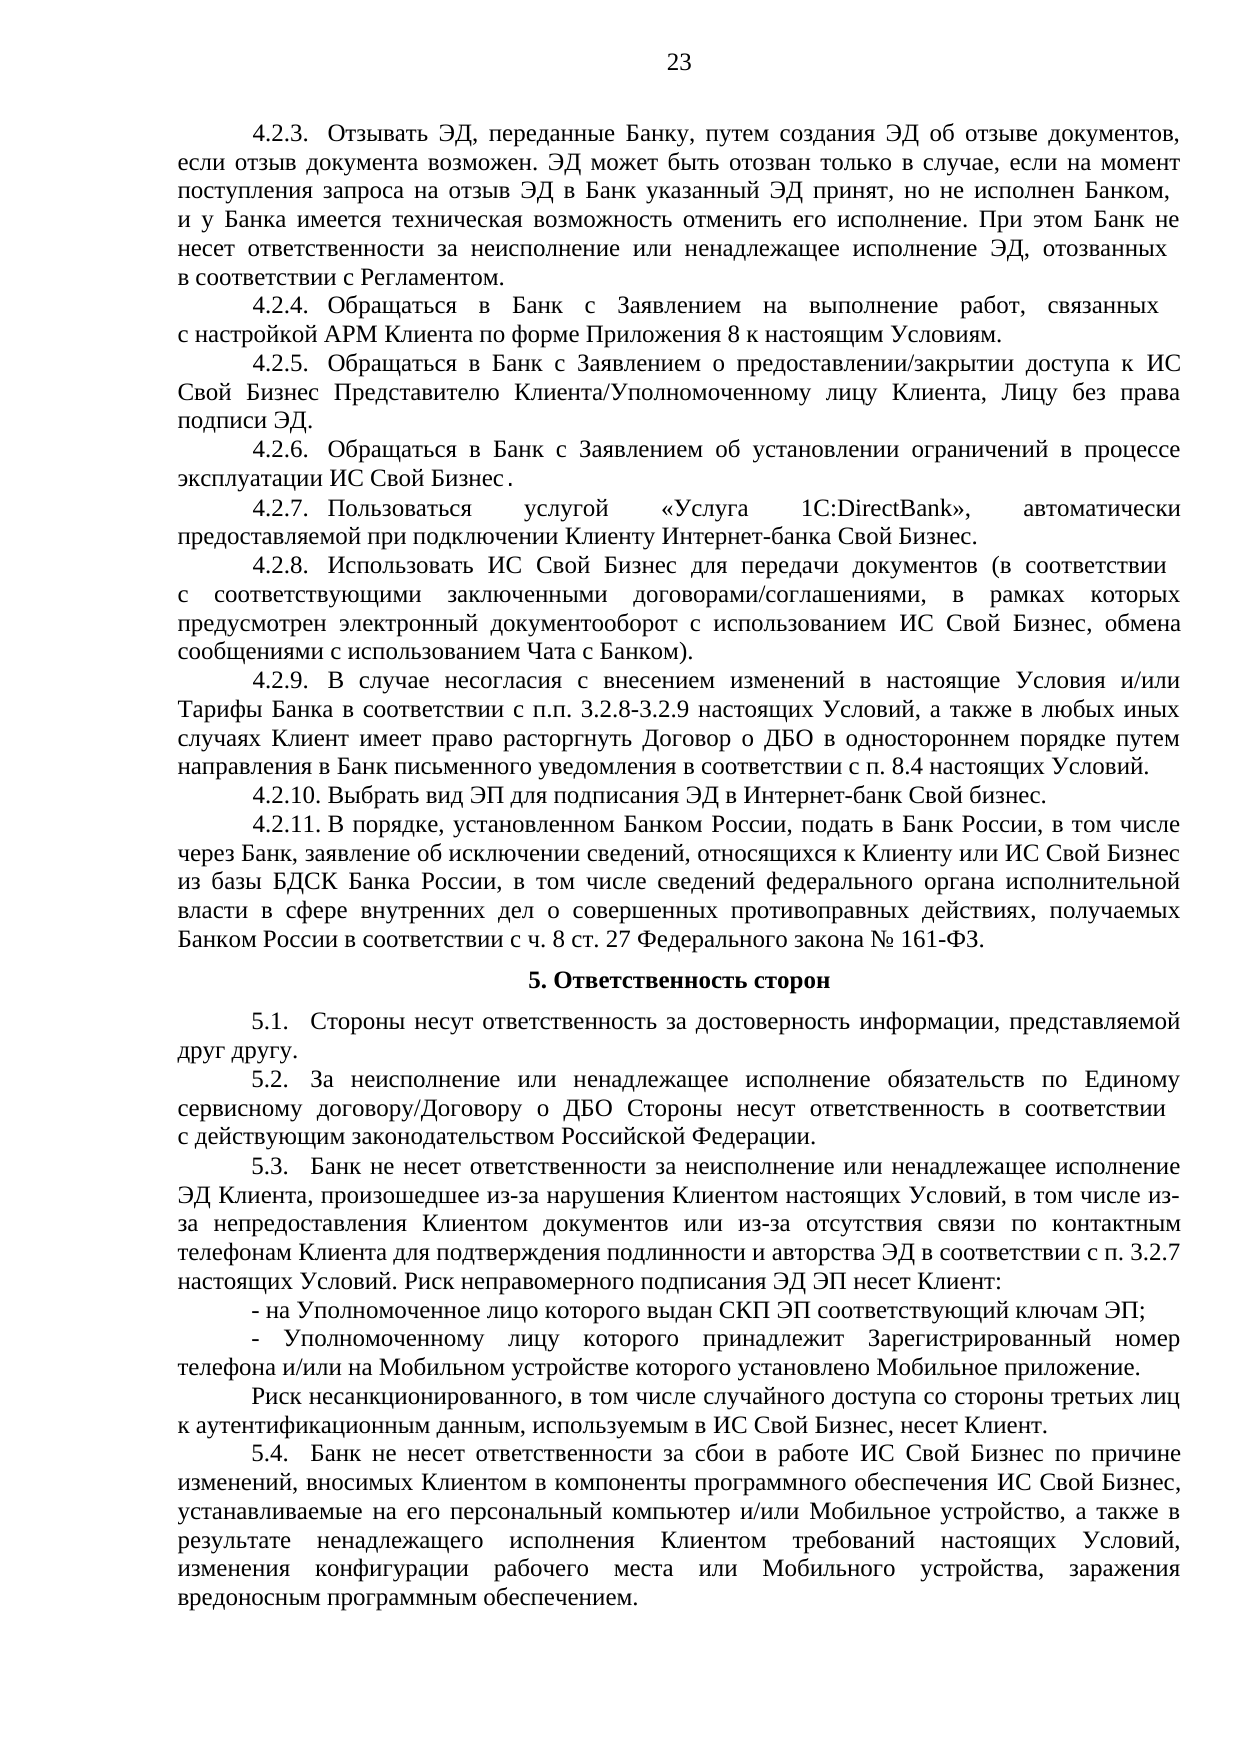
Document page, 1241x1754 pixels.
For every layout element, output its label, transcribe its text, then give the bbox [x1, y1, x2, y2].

list Обращаться в Банк с Заявлением на выполнение работ, связанных с настройкой АРМ Клиента по форме Приложения 8 к настоящим Условиям. [177, 291, 1181, 348]
text Риск несанкционированного, в том числе случайного доступа со стороны третьих лиц к аутентификационным данным, используемым в ИС Свой Бизнес, несет Клиент. [177, 1381, 1181, 1438]
list Банк не несет ответственности за неисполнение или ненадлежащее исполнение ЭД Клиента, произошедшее из-за нарушения Клиентом настоящих Условий, в том числе из-за непредоставления Клиентом документов или из-за отсутствия связи по контактным телефонам Клиента для подтверждения подлинности и авторства ЭД в соответствии с п. 3.2.7 настоящих Условий. Риск неправомерного подписания ЭД ЭП несет Клиент: [177, 1151, 1181, 1295]
list Отзывать ЭД, переданные Банку, путем создания ЭД об отзыве документов, если отзыв документа возможен. ЭД может быть отозван только в случае, если на момент поступления запроса на отзыв ЭД в Банк указанный ЭД принят, но не исполнен Банком, и у Банка имеется техническая возможность отменить его исполнение. При этом Банк не несет ответственности за неисполнение или ненадлежащее исполнение ЭД, отозванных в соответствии с Регламентом. [177, 118, 1181, 291]
list Обращаться в Банк с Заявлением о предоставлении/закрытии доступа к ИС Свой Бизнес Представителю Клиента/Уполномоченному лицу Клиента, Лицу без права подписи ЭД. [177, 348, 1181, 434]
list Стороны несут ответственность за достоверность информации, представляемой друг другу. [177, 1006, 1181, 1064]
list Пользоваться услугой «Услуга 1С:DirectBank», автоматически предоставляемой при подключении Клиенту Интернет-банка Свой Бизнес. [177, 493, 1181, 550]
list Выбрать вид ЭП для подписания ЭД в Интернет-банк Свой бизнес. [177, 780, 1181, 809]
list Банк не несет ответственности за сбои в работе ИС Свой Бизнес по причине изменений, вносимых Клиентом в компоненты программного обеспечения ИС Свой Бизнес, устанавливаемые на его персональный компьютер и/или Мобильное устройство, а также в результате ненадлежащего исполнения Клиентом требований настоящих Условий, изменения конфигурации рабочего места или Мобильного устройства, заражения вредоносным программным обеспечением. [177, 1438, 1181, 1611]
text - на Уполномоченное лицо которого выдан СКП ЭП соответствующий ключам ЭП; [177, 1295, 1181, 1323]
list В случае несогласия с внесением изменений в настоящие Условия и/или Тарифы Банка в соответствии с п.п. 3.2.8-3.2.9 настоящих Условий, а также в любых иных случаях Клиент имеет право расторгнуть Договор о ДБО в одностороннем порядке путем направления в Банк письменного уведомления в соответствии с п. 8.4 настоящих Условий. [177, 665, 1181, 780]
text 5. Ответственность сторон [177, 965, 1181, 994]
list Обращаться в Банк с Заявлением об установлении ограничений в процессе эксплуатации ИС Свой Бизнес. [177, 434, 1181, 493]
list Использовать ИС Свой Бизнес для передачи документов (в соответствии с соответствующими заключенными договорами/соглашениями, в рамках которых предусмотрен электронный документооборот с использованием ИС Свой Бизнес, обмена сообщениями с использованием Чата с Банком). [177, 550, 1181, 665]
text - Уполномоченному лицу которого принадлежит Зарегистрированный номер телефона и/или на Мобильном устройстве которого установлено Мобильное приложение. [177, 1323, 1181, 1381]
list В порядке, установленном Банком России, подать в Банк России, в том числе через Банк, заявление об исключении сведений, относящихся к Клиенту или ИС Свой Бизнес из базы БДСК Банка России, в том числе сведений федерального органа исполнительной власти в сфере внутренних дел о совершенных противоправных действиях, получаемых Банком России в соответствии с ч. 8 ст. 27 Федерального закона № 161-ФЗ. [177, 809, 1181, 953]
list За неисполнение или ненадлежащее исполнение обязательств по Единому сервисному договору/Договору о ДБО Стороны несут ответственность в соответствии с действующим законодательством Российской Федерации. [177, 1064, 1181, 1151]
